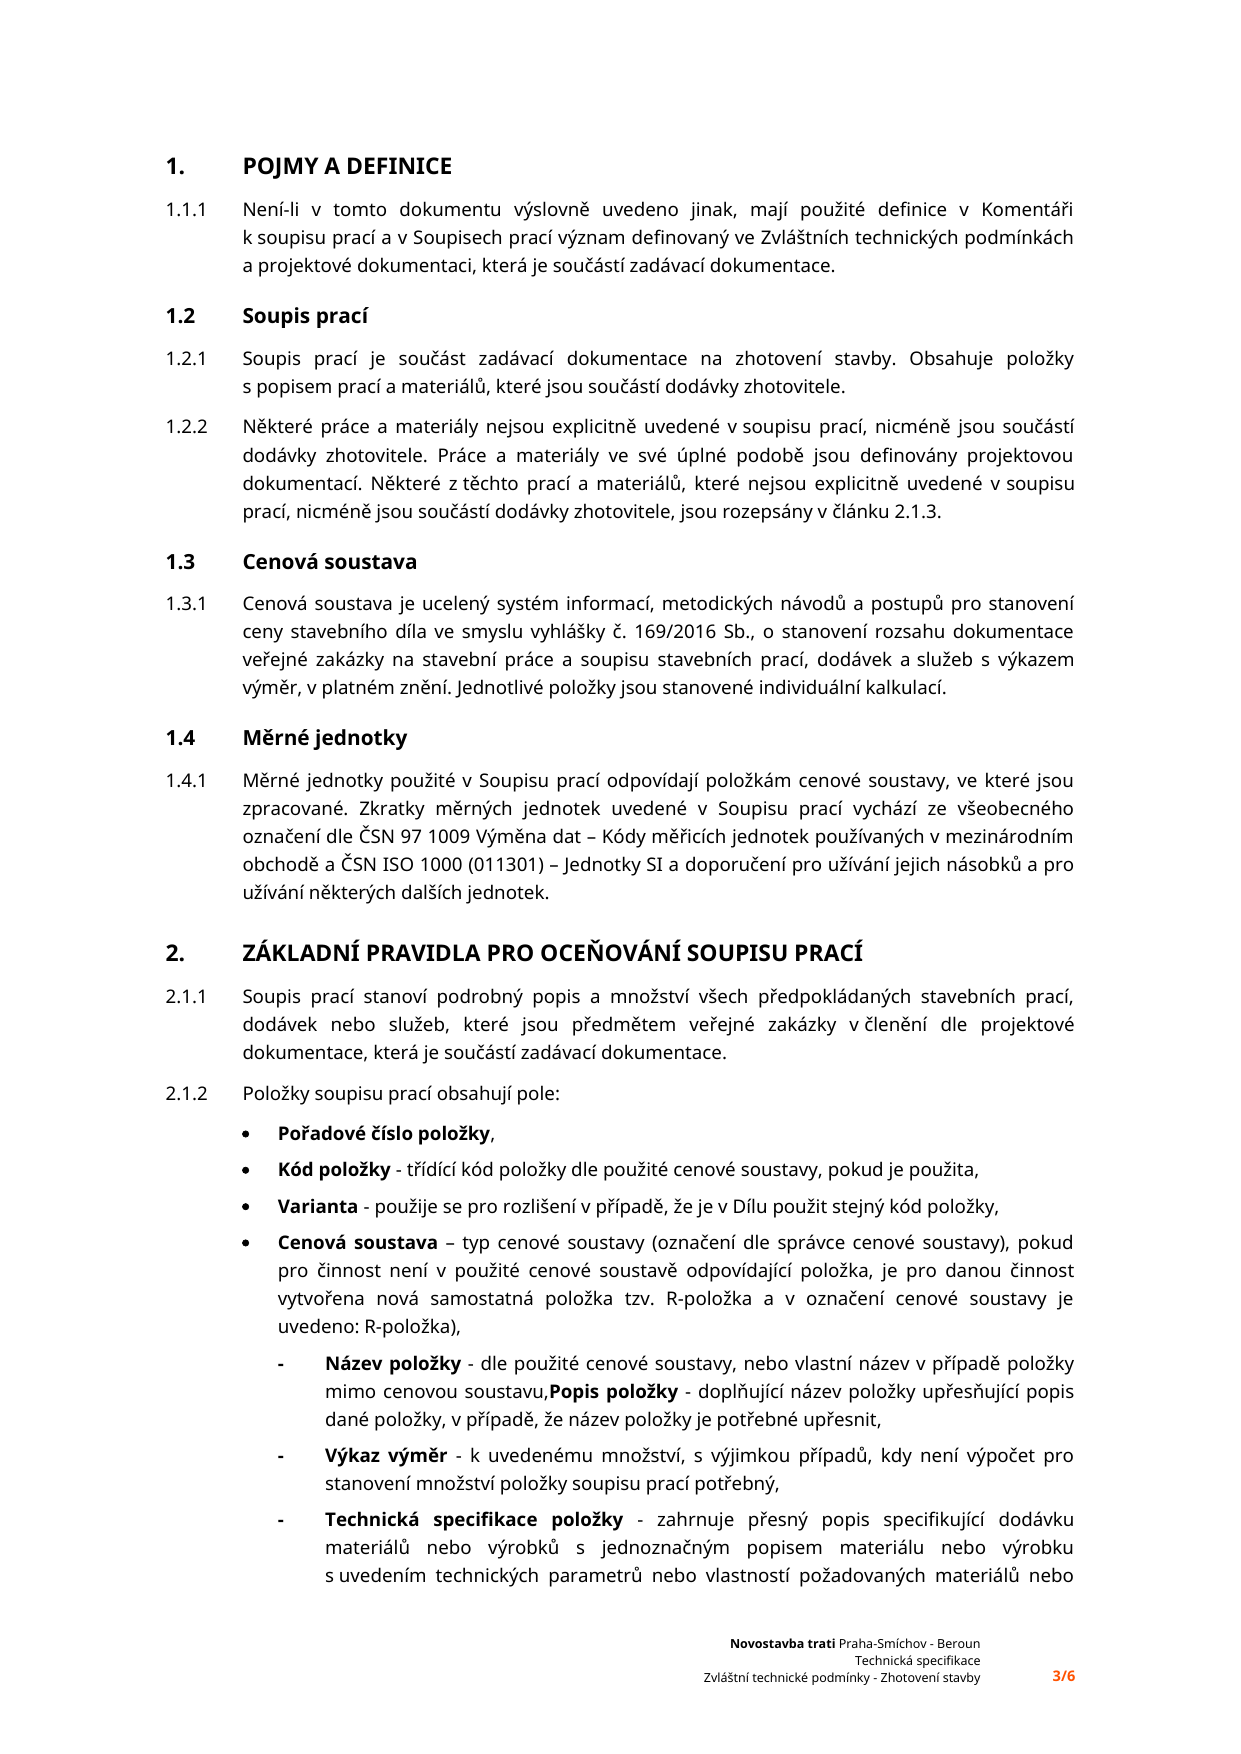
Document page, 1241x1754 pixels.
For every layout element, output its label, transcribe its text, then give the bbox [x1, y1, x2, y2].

text Kód položky - třídící kód položky dle použité cenové soustavy, pokud je použita, [242, 1157, 1075, 1182]
text Měrné jednotky použité v Soupisu prací odpovídají položkám cenové soustavy, ve které jsou zpracované. Zkratky měrných jednotek uvedené v Soupisu prací vychází ze všeobecného označení dle ČSN 97 1009 Výměna dat – Kódy měřicích jednotek používaných v mezinárodním obchodě a ČSN ISO 1000 (011301) – Jednotky SI a doporučení pro užívání jejich násobků a pro užívání některých dalších jednotek. [165, 767, 1075, 905]
text Některé práce a materiály nejsou explicitně uvedené v soupisu prací, nicméně jsou součástí dodávky zhotovitele. Práce a materiály ve své úplné podobě jsou definovány projektovou dokumentací. Některé z těchto prací a materiálů, které nejsou explicitně uvedené v soupisu prací, nicméně jsou součástí dodávky zhotovitele, jsou rozepsány v článku 2.1.3. [165, 414, 1075, 523]
text Není-li v tomto dokumentu výslovně uvedeno jinak, mají použité definice v Komentáři k soupisu prací a v Soupisech prací význam definovaný ve Zvláštních technických podmínkách a projektové dokumentaci, která je součástí zadávací dokumentace. [165, 197, 1075, 278]
text Měrné jednotky [165, 723, 1075, 752]
text Výkaz výměr - k uvedenému množství, s výjimkou případů, kdy není výpočet pro stanovení množství položky soupisu prací potřebný, [278, 1442, 1075, 1496]
text Varianta - použije se pro rozlišení v případě, že je v Dílu použit stejný kód položky, [242, 1193, 1075, 1219]
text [278, 1507, 1075, 1588]
text ZÁKLADNÍ PRAVIDLA PRO OCEŇOVÁNÍ SOUPISU PRACÍ [165, 936, 1075, 968]
text Cenová soustava – typ cenové soustavy (označení dle správce cenové soustavy), pokud pro činnost není v použité cenové soustavě odpovídající položka, je pro danou činnost vytvořena nová samostatná položka tzv. R-položka a v označení cenové soustavy je uvedeno: R-položka), [242, 1229, 1075, 1339]
text Soupis prací je součást zadávací dokumentace na zhotovení stavby. Obsahuje položky s popisem prací a materiálů, které jsou součástí dodávky zhotovitele. [165, 345, 1075, 399]
text Soupis prací [165, 302, 1075, 330]
text Cenová soustava je ucelený systém informací, metodických návodů a postupů pro stanovení ceny stavebního díla ve smyslu vyhlášky č. 169/2016 Sb., o stanovení rozsahu dokumentace veřejné zakázky na stavební práce a soupisu stavebních prací, dodávek a služeb s výkazem výměr, v platném znění. Jednotlivé položky jsou stanovené individuální kalkulací. [165, 591, 1075, 700]
text POJMY A DEFINICE [165, 150, 1075, 181]
text Název položky - dle použité cenové soustavy, nebo vlastní název v případě položky mimo cenovou soustavu,Popis položky - doplňující název položky upřesňující popis dané položky, v případě, že název položky je potřebné upřesnit, [278, 1350, 1075, 1431]
text Pořadové číslo položky, [242, 1120, 1075, 1146]
text Cenová soustava [165, 547, 1075, 575]
text Položky soupisu prací obsahují pole: [165, 1080, 1075, 1105]
text Soupis prací stanoví podrobný popis a množství všech předpokládaných stavebních prací, dodávek nebo služeb, které jsou předmětem veřejné zakázky v členění dle projektové dokumentace, která je součástí zadávací dokumentace. [165, 983, 1075, 1065]
